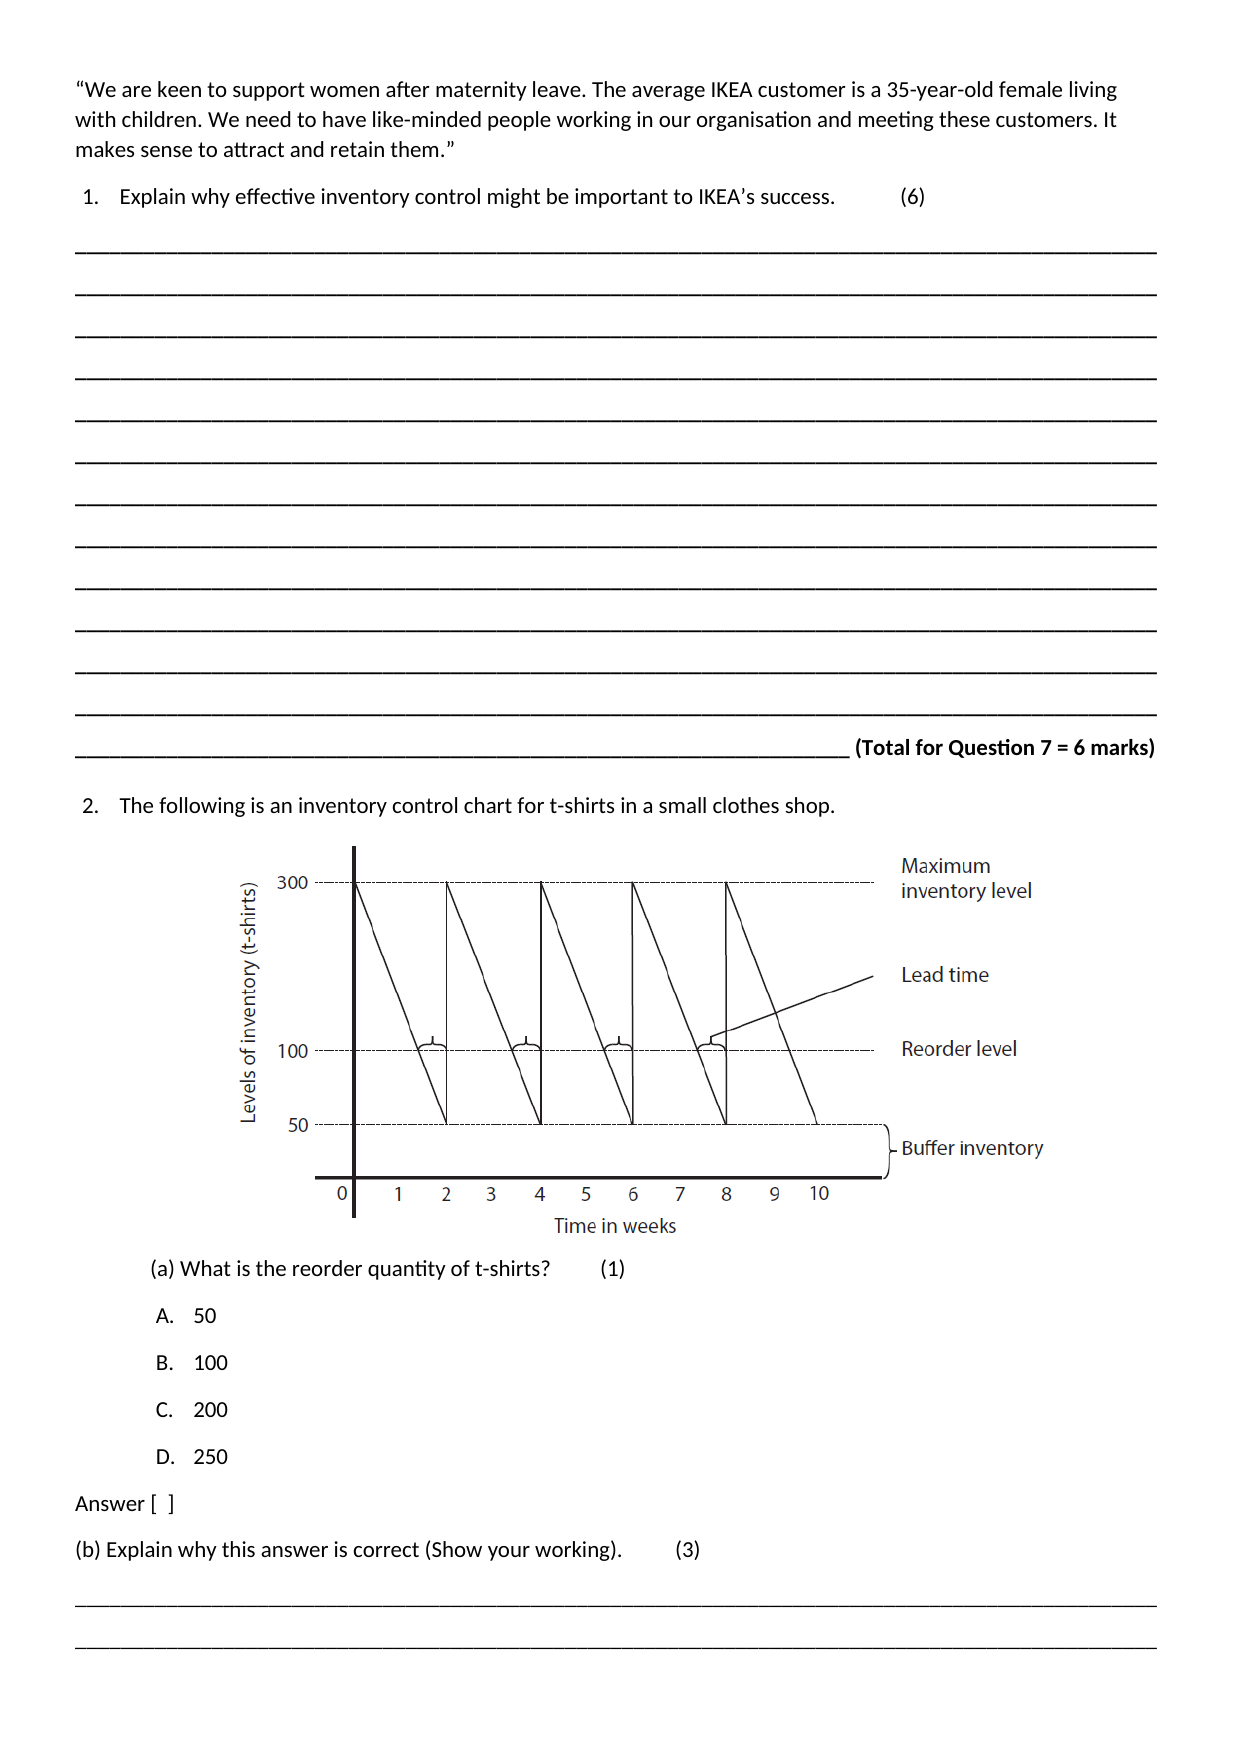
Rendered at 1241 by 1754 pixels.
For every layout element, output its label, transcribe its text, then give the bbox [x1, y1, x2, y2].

list 50 [156, 1301, 1165, 1329]
list 250 [156, 1442, 1165, 1470]
text (a) What is the reorder quantity of t-shirts? (1) [75, 1254, 1165, 1282]
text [75, 1582, 1165, 1652]
text ________________________________________________________________________________________________________________________________________________________________________________________________________________________________________________________________________________________________________________________________________________________________________________________________________________________________________________________________________________________________________________________________________________________________________________________________________________________________________________________________________________________________________________________________________________________________________________________________________________________________________________________________________________________________________________________________________________________________________________________________________________________________________________________________________________________________________________________________________________________________________________________________________________________________________________________ (Total for Question 7 = 6 marks) [75, 229, 1165, 761]
list 100 [156, 1348, 1165, 1376]
list Explain why effective inventory control might be important to IKEA’s success. (6) [82, 182, 1165, 210]
list 200 [156, 1395, 1165, 1423]
text “We are keen to support women after maternity leave. The average IKEA customer is a 35-year-old female living with children. We need to have like-minded people working in our organisation and meeting these customers. It makes sense to attract and retain them.” [75, 75, 1165, 163]
picture [234, 838, 1051, 1236]
text (b) Explain why this answer is correct (Show your working). (3) [75, 1536, 1165, 1563]
text Answer [ ] [75, 1489, 1165, 1517]
list The following is an inventory control chart for t-shirts in a small clothes shop. [82, 792, 1165, 819]
